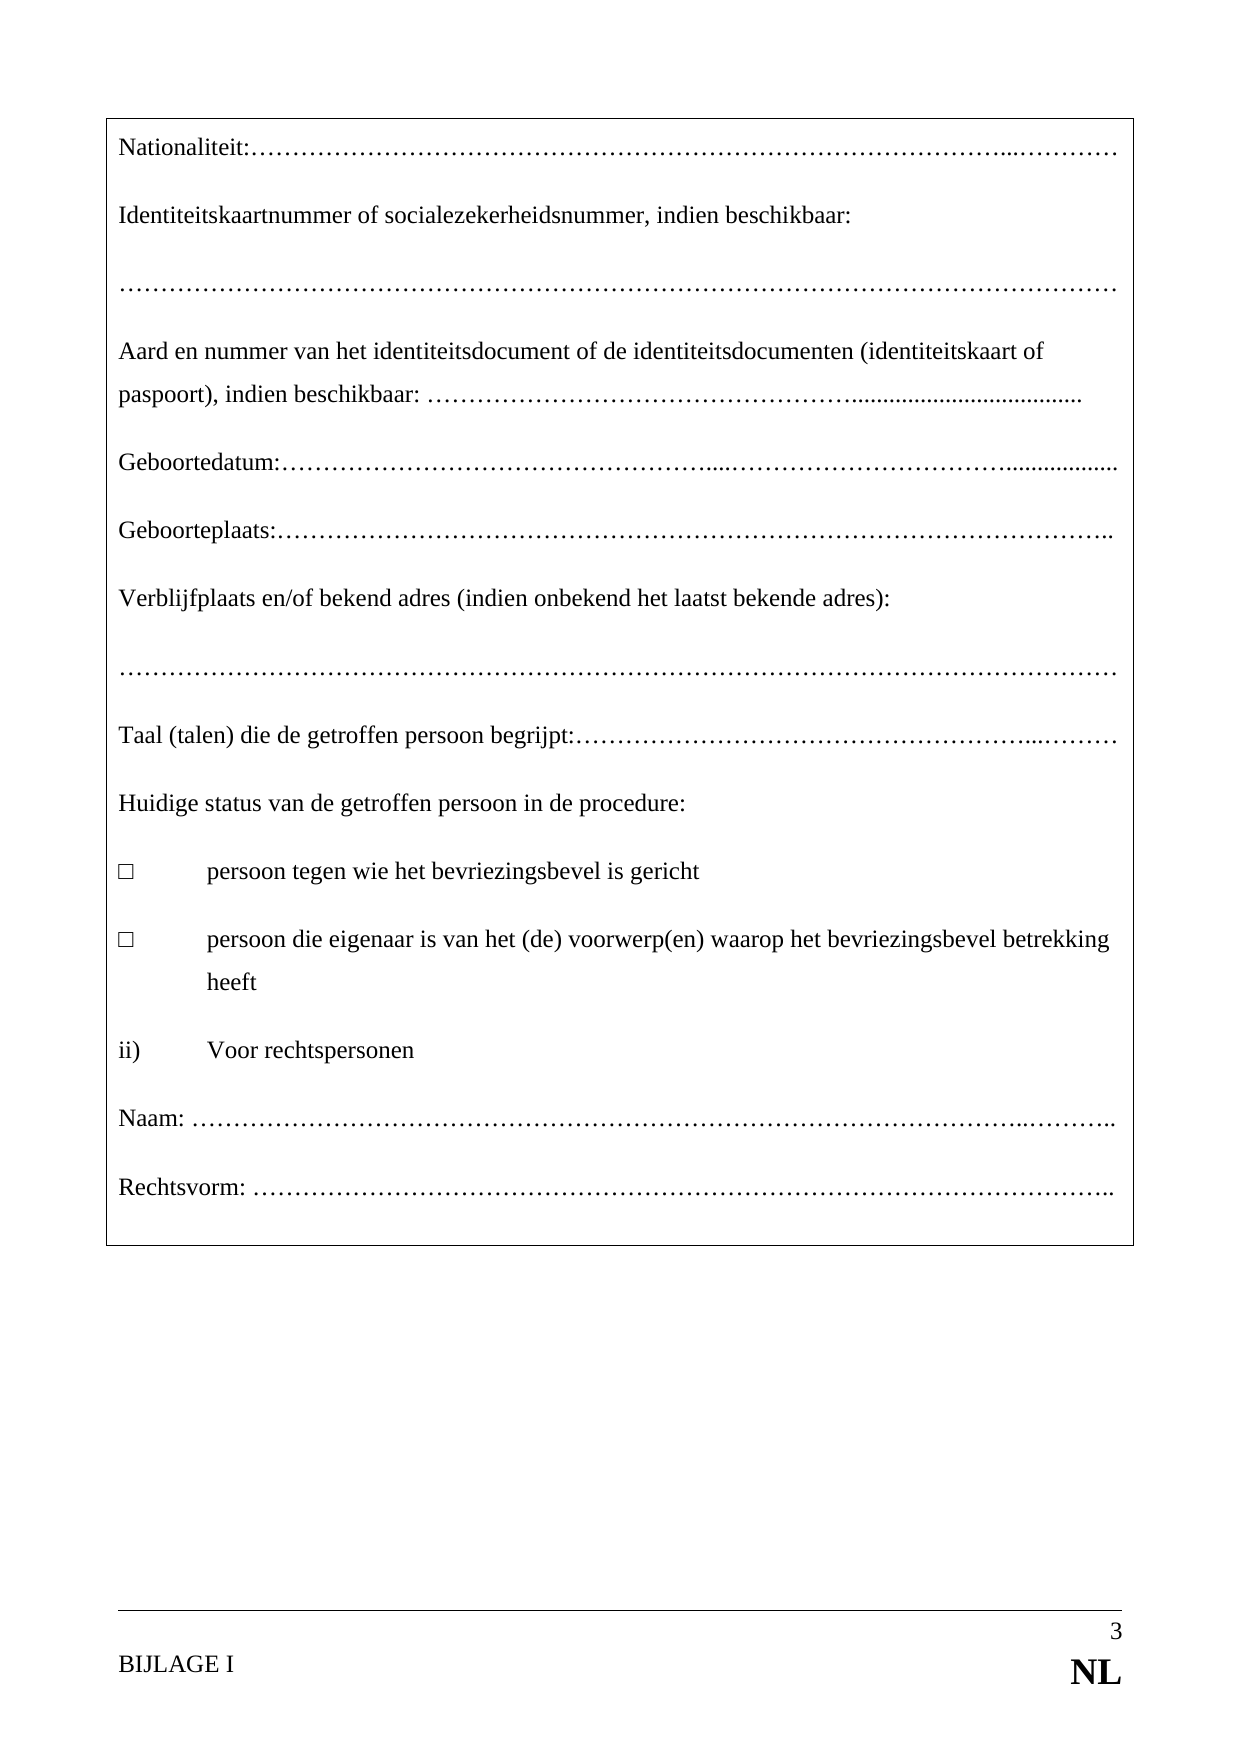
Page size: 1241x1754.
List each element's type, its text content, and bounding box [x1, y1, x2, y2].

table_cell Nationaliteit:………………………………………………………………………………...………… Identiteitskaartnummer of socialezekerheidsnummer, indien beschikbaar: ………………………………………………………………………………………………………… Aard en nummer van het identiteitsdocument of de identiteitsdocumenten (identiteitskaart of paspoort), indien beschikbaar: ……………………………………………..................................... Geboortedatum:……………………………………………....…………………………….................. Geboorteplaats:……………………………………………………………………………………….. Verblijfplaats en/of bekend adres (indien onbekend het laatst bekende adres): ………………………………………………………………………………………………………… Taal (talen) die de getroffen persoon begrijpt:………………………………………………...……… Huidige status van de getroffen persoon in de procedure: □ persoon tegen wie het bevriezingsbevel is gericht □ persoon die eigenaar is van het (de) voorwerp(en) waarop het bevriezingsbevel betrekking heeft ii) Voor rechtspersonen Naam: ………………………………………………………………………………………..……….. Rechtsvorm: ………………………………………………………………………………………….. [107, 119, 1133, 1245]
